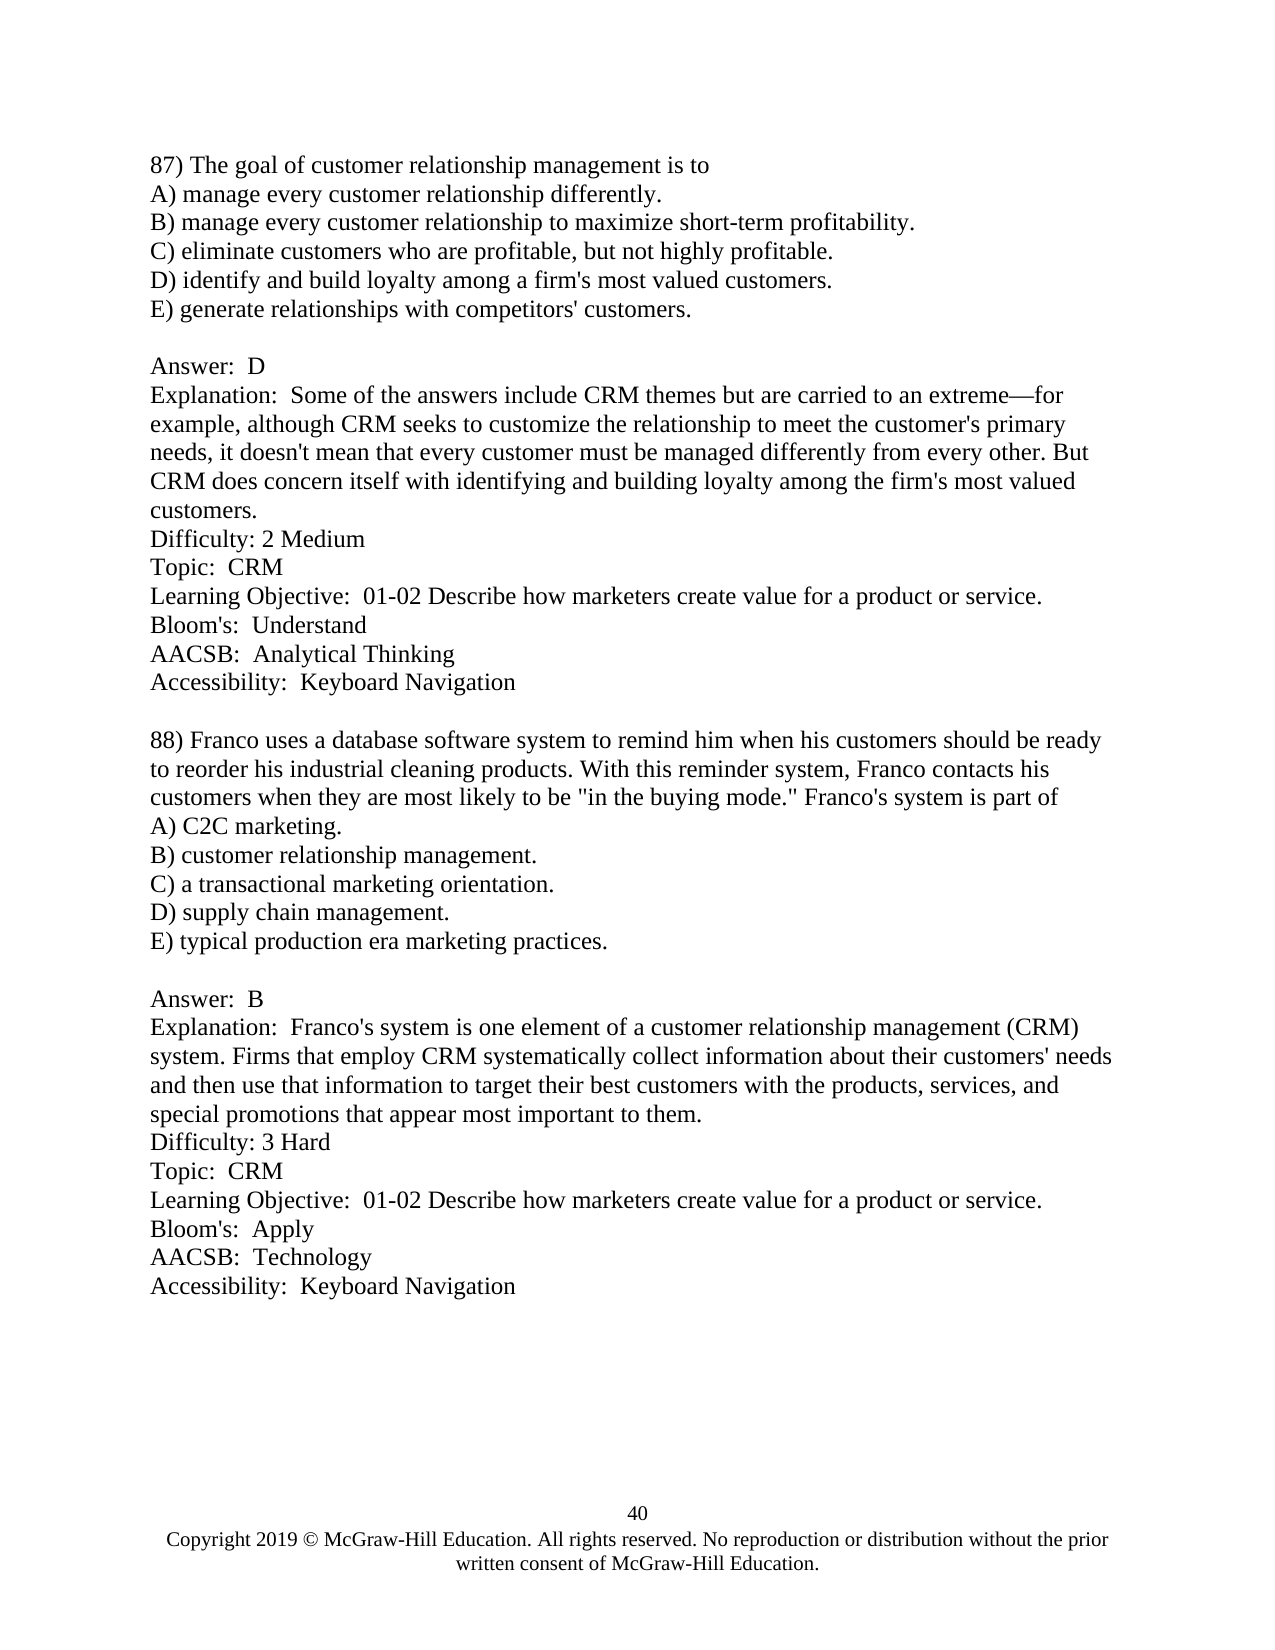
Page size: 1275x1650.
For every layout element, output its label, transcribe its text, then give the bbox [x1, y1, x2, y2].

text Accessibility: Keyboard Navigation [150, 667, 1125, 696]
text E) generate relationships with competitors' customers. [150, 294, 1125, 322]
text B) customer relationship management. [150, 840, 1125, 869]
text Answer: B [150, 984, 1125, 1012]
text Bloom's: Understand [150, 610, 1125, 639]
text D) supply chain management. [150, 897, 1125, 926]
text E) typical production era marketing practices. [150, 926, 1125, 955]
text Explanation: Franco's system is one element of a customer relationship management (CRM) system. Firms that employ CRM systematically collect information about their customers' needs and then use that information to target their best customers with the products, services, and special promotions that appear most important to them. [150, 1012, 1125, 1127]
text 87) The goal of customer relationship management is to [150, 150, 1125, 179]
text Difficulty: 3 Hard [150, 1127, 1125, 1156]
text C) eliminate customers who are profitable, but not highly profitable. [150, 236, 1125, 265]
text D) identify and build loyalty among a firm's most valued customers. [150, 265, 1125, 294]
text Difficulty: 2 Medium [150, 524, 1125, 552]
text Learning Objective: 01-02 Describe how marketers create value for a product or service. [150, 581, 1125, 610]
text 88) Franco uses a database software system to remind him when his customers should be ready to reorder his industrial cleaning products. With this reminder system, Franco contacts his customers when they are most likely to be "in the buying mode." Franco's system is part of [150, 725, 1125, 811]
text C) a transactional marketing orientation. [150, 869, 1125, 897]
text Explanation: Some of the answers include CRM themes but are carried to an extreme—for example, although CRM seeks to customize the relationship to meet the customer's primary needs, it doesn't mean that every customer must be managed differently from every other. But CRM does concern itself with identifying and building loyalty among the firm's most valued customers. [150, 380, 1125, 524]
text Topic: CRM [150, 552, 1125, 581]
text Bloom's: Apply [150, 1214, 1125, 1242]
text Topic: CRM [150, 1156, 1125, 1185]
text A) manage every customer relationship differently. [150, 179, 1125, 207]
text Answer: D [150, 351, 1125, 380]
text AACSB: Technology [150, 1242, 1125, 1271]
text AACSB: Analytical Thinking [150, 639, 1125, 667]
text A) C2C marketing. [150, 811, 1125, 840]
text B) manage every customer relationship to maximize short-term profitability. [150, 207, 1125, 236]
text Learning Objective: 01-02 Describe how marketers create value for a product or service. [150, 1185, 1125, 1214]
text Accessibility: Keyboard Navigation [150, 1271, 1125, 1300]
